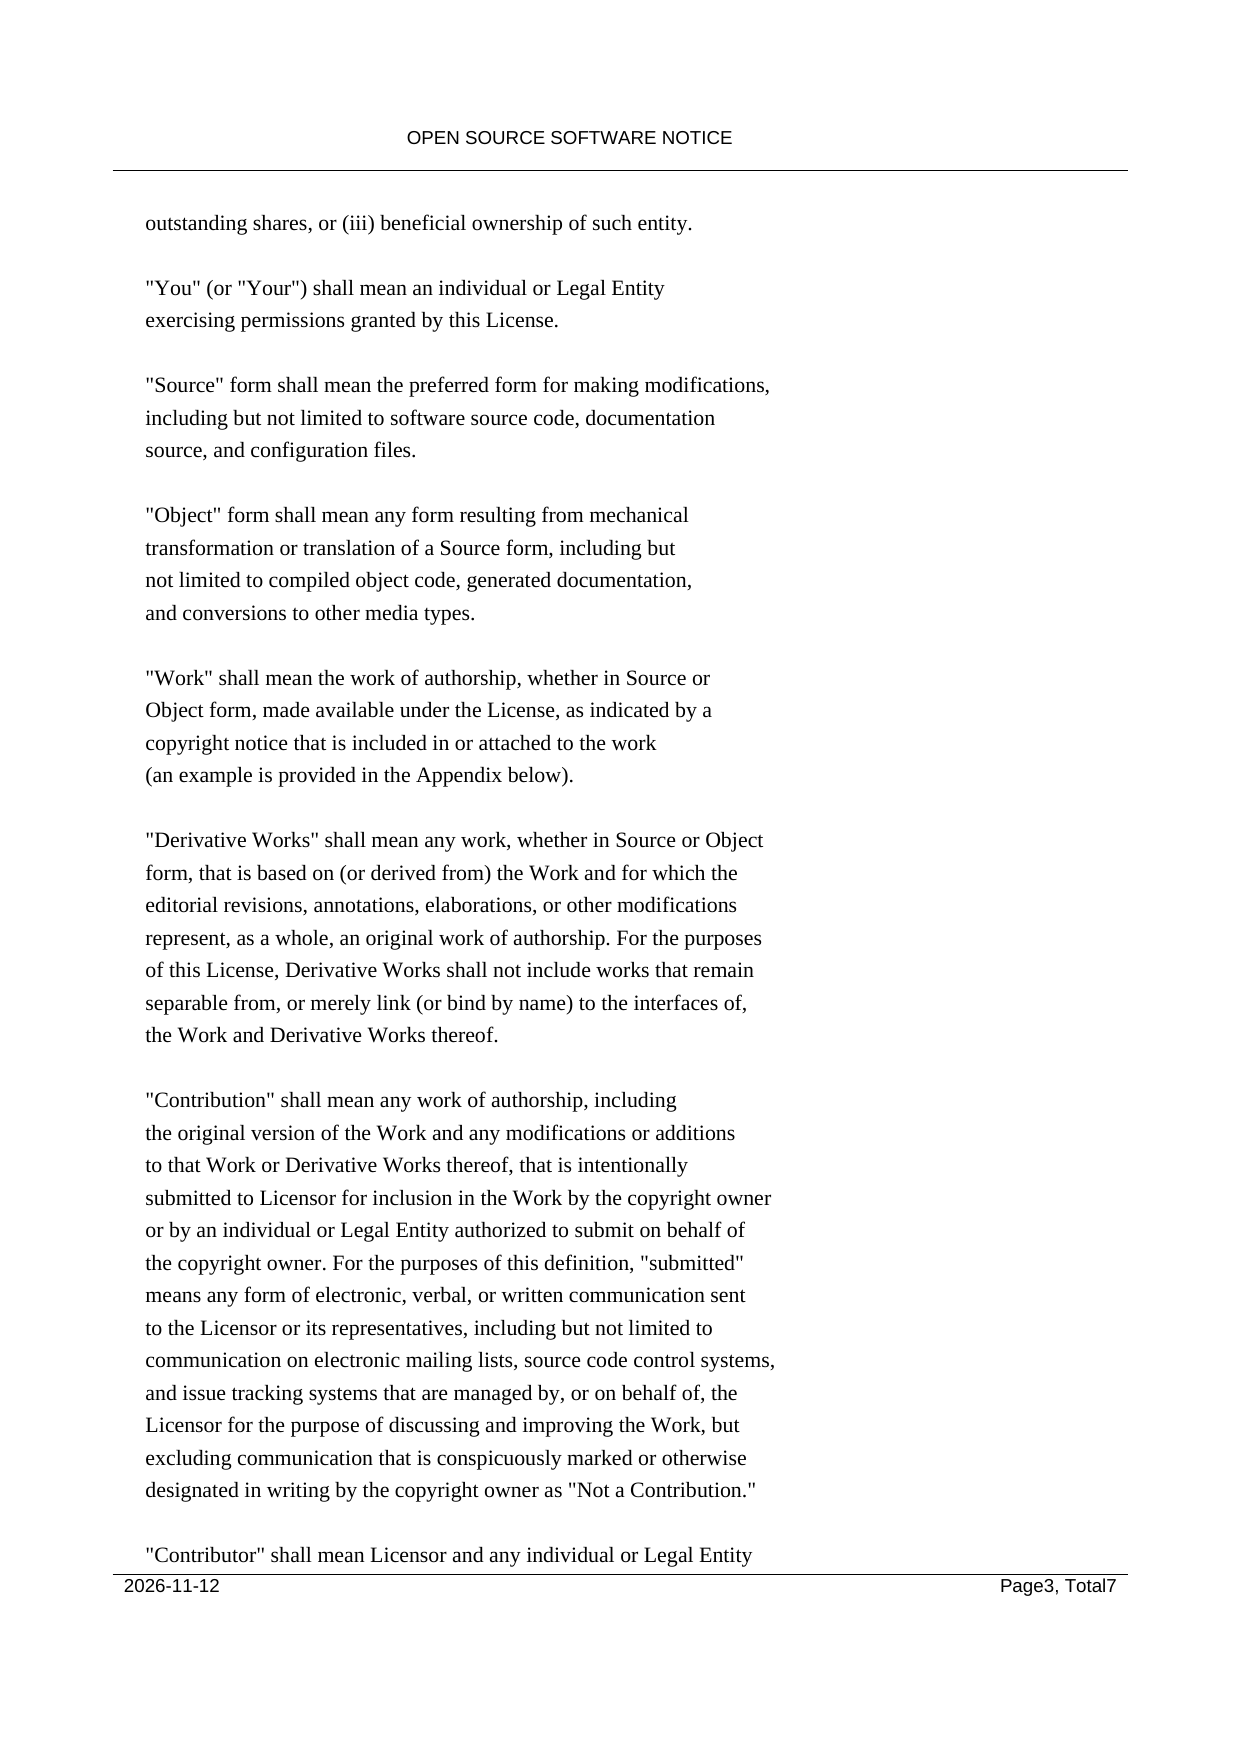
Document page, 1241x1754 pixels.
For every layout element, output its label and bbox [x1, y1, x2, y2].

text [112, 206, 1128, 1571]
